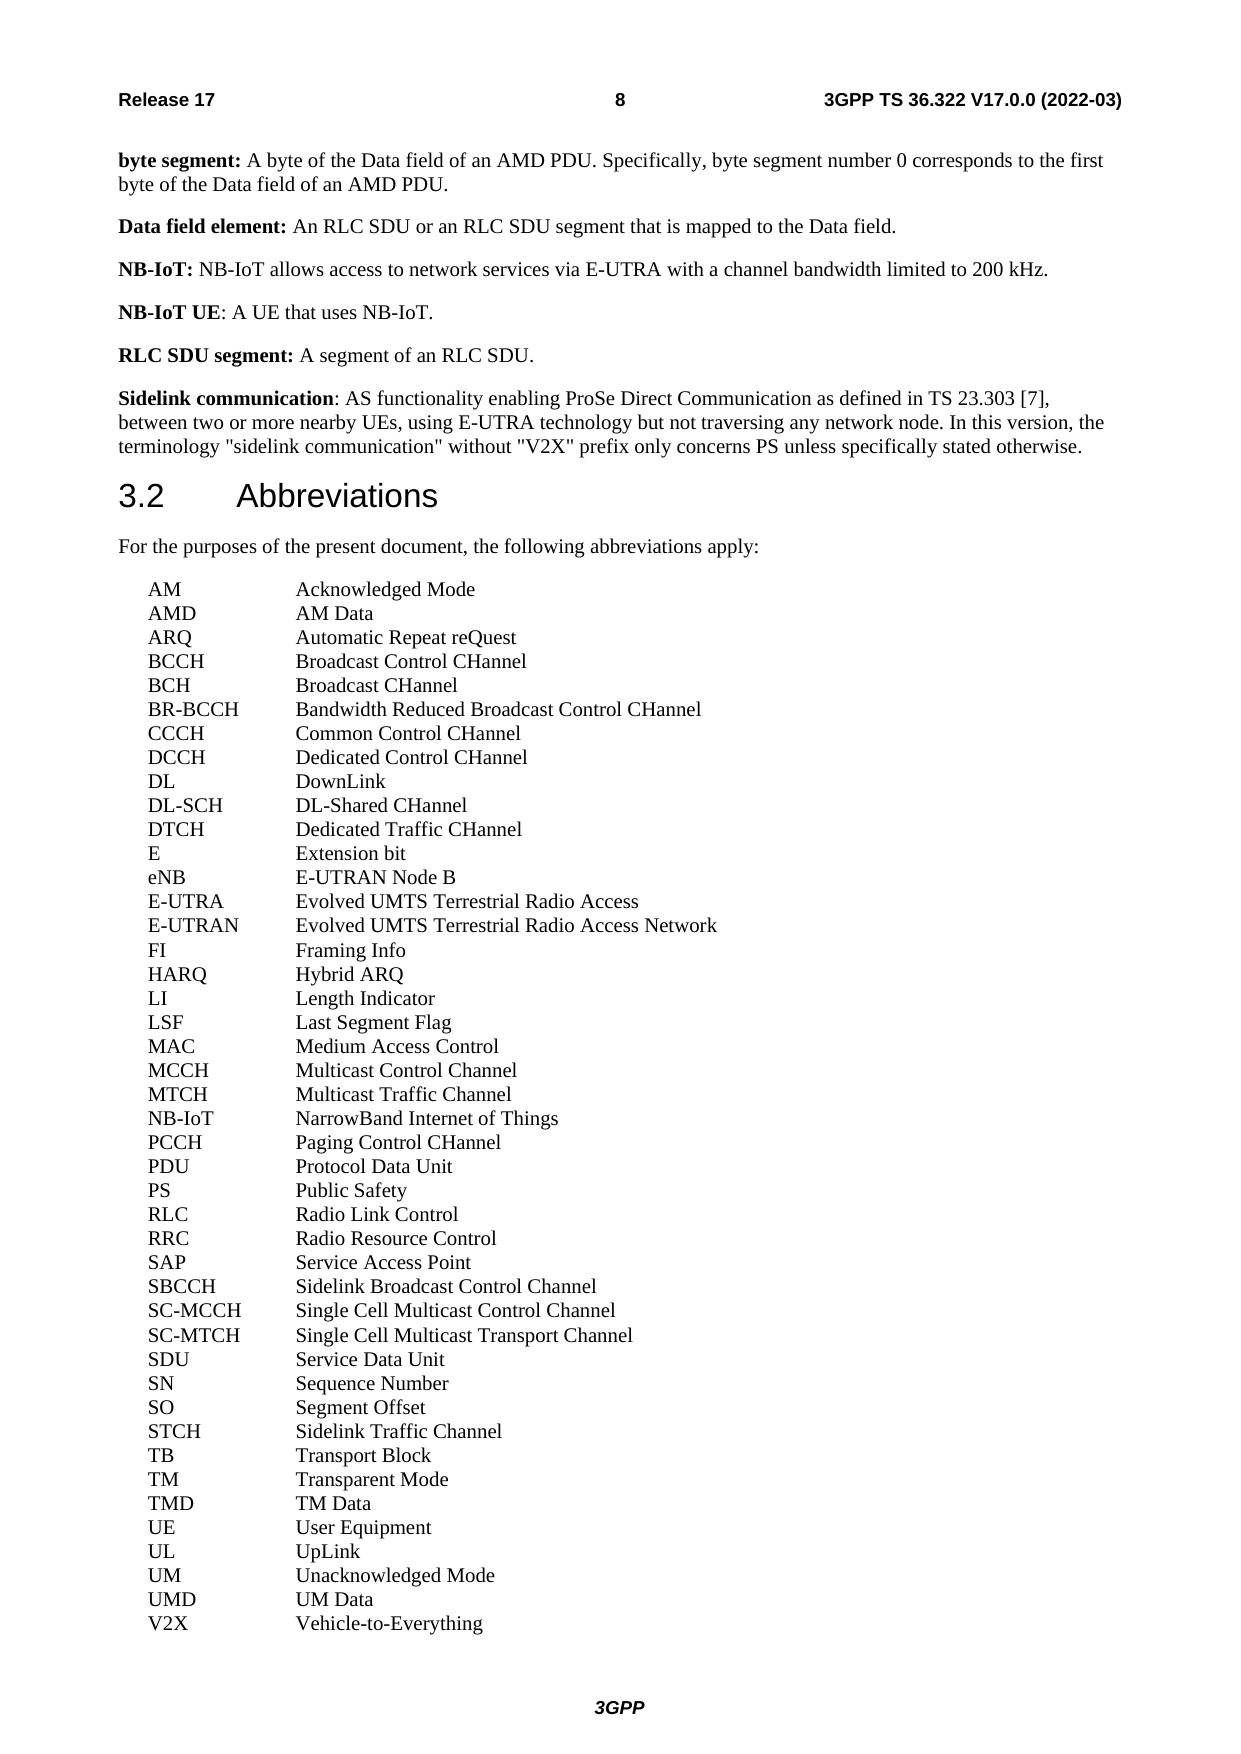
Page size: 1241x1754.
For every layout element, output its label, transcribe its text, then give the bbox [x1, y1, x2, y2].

text DL DownLink [148, 769, 1122, 793]
text TMD TM Data [148, 1491, 1122, 1515]
text AM Acknowledged Mode [148, 577, 1122, 601]
text BCCH Broadcast Control CHannel [148, 649, 1122, 673]
text UE User Equipment [148, 1515, 1122, 1539]
text UM Unacknowledged Mode [148, 1563, 1122, 1587]
text NB-IoT NarrowBand Internet of Things [148, 1106, 1122, 1130]
text MCCH Multicast Control Channel [148, 1058, 1122, 1082]
text AMD AM Data [148, 601, 1122, 625]
text PS Public Safety [148, 1178, 1122, 1202]
text E-UTRA Evolved UMTS Terrestrial Radio Access [148, 889, 1122, 913]
text HARQ Hybrid ARQ [148, 962, 1122, 986]
text SC-MTCH Single Cell Multicast Transport Channel [148, 1322, 1122, 1347]
text For the purposes of the present document, the following abbreviations apply: [118, 534, 1122, 558]
text SAP Service Access Point [148, 1250, 1122, 1274]
text byte segment: A byte of the Data field of an AMD PDU. Specifically, byte segment number 0 corresponds to the first byte of the Data field of an AMD PDU. [118, 147, 1122, 196]
text Sidelink communication: AS functionality enabling ProSe Direct Communication as defined in TS 23.303 [7], between two or more nearby UEs, using E-UTRA technology but not traversing any network node. In this version, the terminology "sidelink communication" without "V2X" prefix only concerns PS unless specifically stated otherwise. [118, 386, 1122, 458]
text LI Length Indicator [148, 986, 1122, 1010]
text eNB E-UTRAN Node B [148, 865, 1122, 889]
text CCCH Common Control CHannel [148, 721, 1122, 745]
text PCCH Paging Control CHannel [148, 1130, 1122, 1154]
text SC-MCCH Single Cell Multicast Control Channel [148, 1298, 1122, 1322]
text TM Transparent Mode [148, 1467, 1122, 1491]
text SBCCH Sidelink Broadcast Control Channel [148, 1274, 1122, 1298]
text PDU Protocol Data Unit [148, 1154, 1122, 1178]
text BR-BCCH Bandwidth Reduced Broadcast Control CHannel [148, 697, 1122, 721]
text RRC Radio Resource Control [148, 1226, 1122, 1250]
text DCCH Dedicated Control CHannel [148, 745, 1122, 769]
text NB-IoT: NB-IoT allows access to network services via E-UTRA with a channel bandwidth limited to 200 kHz. [118, 257, 1122, 281]
text MTCH Multicast Traffic Channel [148, 1082, 1122, 1106]
text NB-IoT UE: A UE that uses NB-IoT. [118, 300, 1122, 324]
text MAC Medium Access Control [148, 1034, 1122, 1058]
text SN Sequence Number [148, 1371, 1122, 1395]
text DTCH Dedicated Traffic CHannel [148, 817, 1122, 841]
text UL UpLink [148, 1539, 1122, 1563]
text E Extension bit [148, 841, 1122, 865]
text RLC Radio Link Control [148, 1202, 1122, 1226]
subtitle 3.2 Abbreviations [118, 477, 1122, 515]
text TB Transport Block [148, 1443, 1122, 1467]
text STCH Sidelink Traffic Channel [148, 1419, 1122, 1443]
text E-UTRAN Evolved UMTS Terrestrial Radio Access Network [148, 913, 1122, 937]
text Data field element: An RLC SDU or an RLC SDU segment that is mapped to the Data field. [118, 214, 1122, 238]
text UMD UM Data [148, 1587, 1122, 1611]
text ARQ Automatic Repeat reQuest [148, 625, 1122, 649]
text RLC SDU segment: A segment of an RLC SDU. [118, 343, 1122, 367]
text LSF Last Segment Flag [148, 1010, 1122, 1034]
text BCH Broadcast CHannel [148, 673, 1122, 697]
text V2X Vehicle-to-Everything [148, 1611, 1122, 1635]
text SO Segment Offset [148, 1395, 1122, 1419]
text SDU Service Data Unit [148, 1347, 1122, 1371]
text DL-SCH DL-Shared CHannel [148, 793, 1122, 817]
text FI Framing Info [148, 937, 1122, 962]
